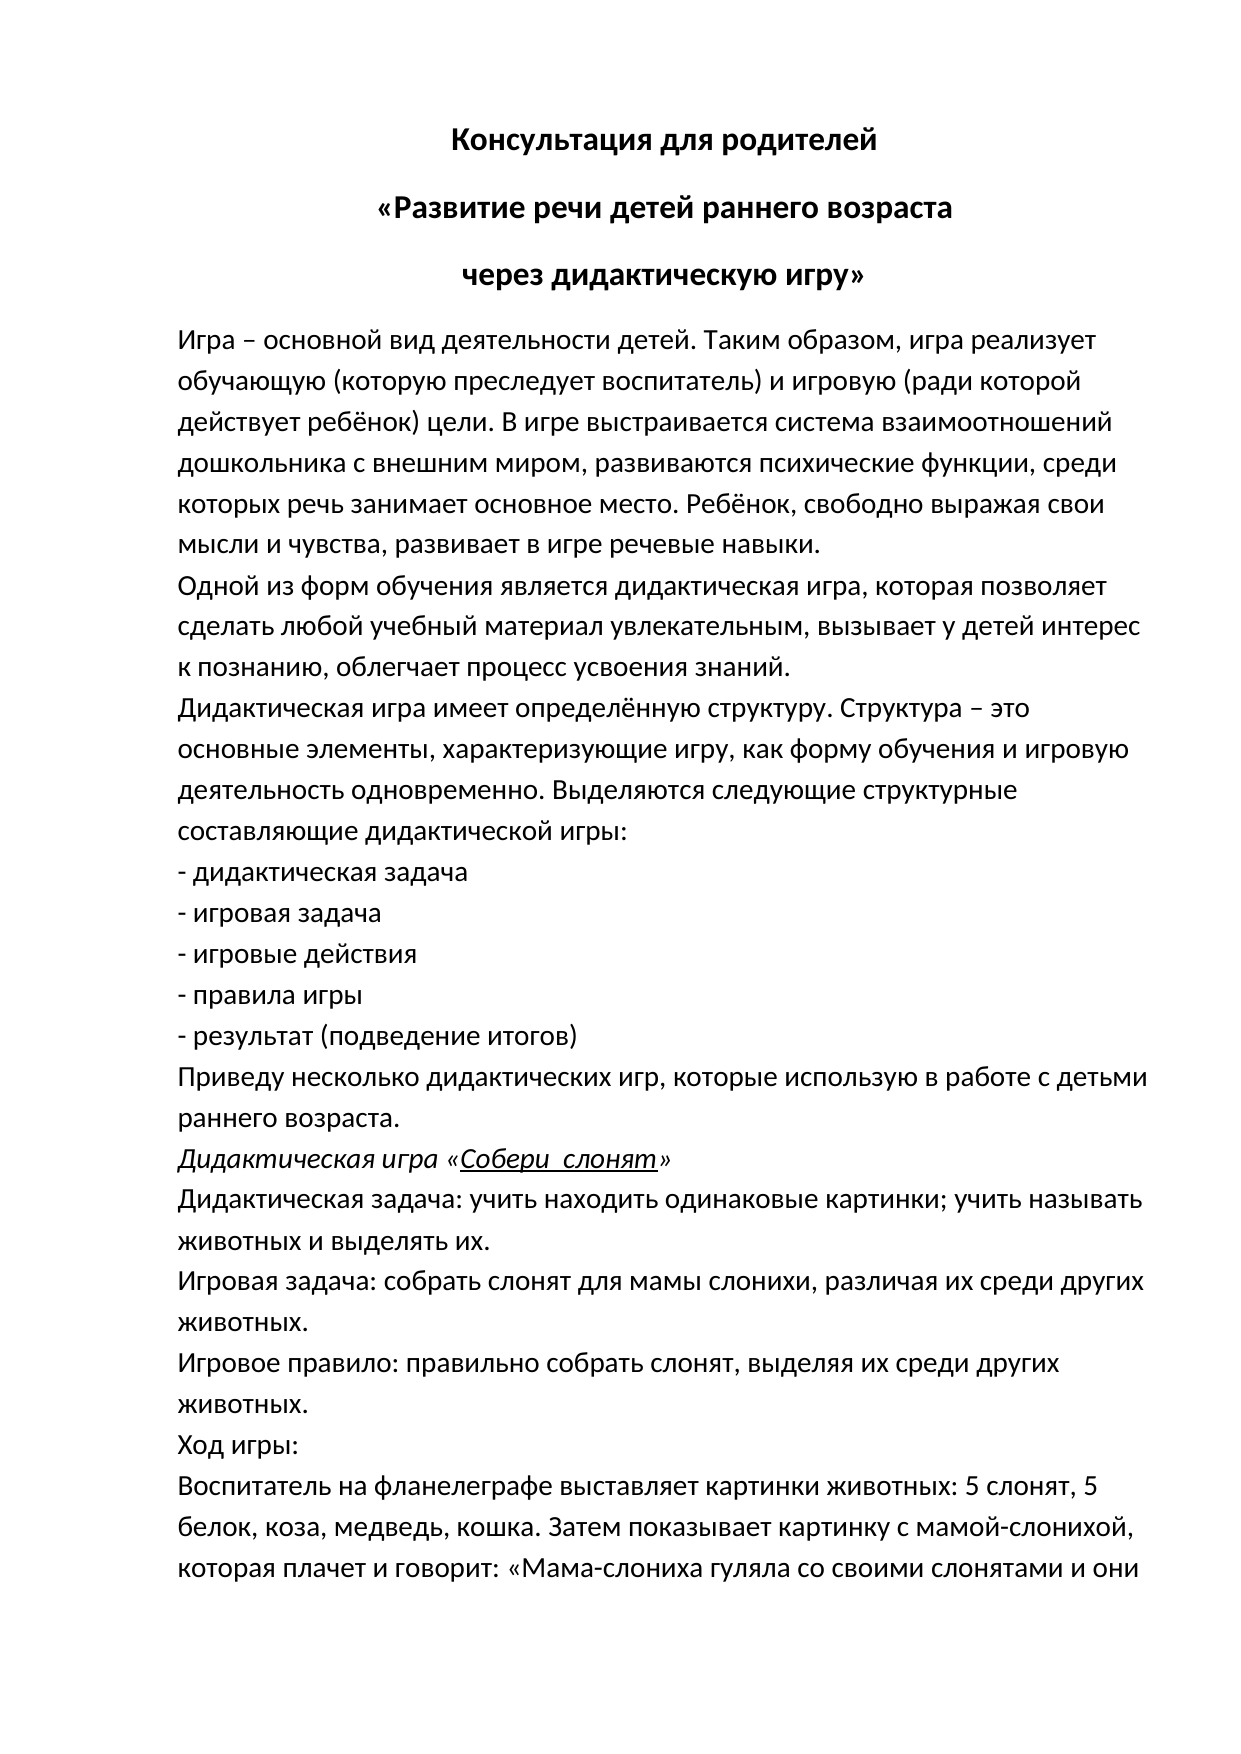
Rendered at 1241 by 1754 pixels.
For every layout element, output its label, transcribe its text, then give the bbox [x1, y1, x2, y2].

text Дидактическая задача: учить находить одинаковые картинки; учить называть животных и выделять их. [177, 1181, 1152, 1257]
text Дидактическая игра «Собери слонят» [177, 1140, 1152, 1175]
text Игра – основной вид деятельности детей. Таким образом, игра реализует обучающую (которую преследует воспитатель) и игровую (ради которой действует ребёнок) цели. В игре выстраивается система взаимоотношений дошкольника с внешним миром, развиваются психические функции, среди которых речь занимает основное место. Ребёнок, свободно выражая свои мысли и чувства, развивает в игре речевые навыки. [177, 321, 1152, 561]
text Ход игры: [177, 1426, 1152, 1462]
text - игровая задача [177, 894, 1152, 930]
text - результат (подведение итогов) [177, 1017, 1152, 1052]
text Игровая задача: собрать слонят для мамы слонихи, различая их среди других животных. [177, 1262, 1152, 1339]
text - правила игры [177, 976, 1152, 1012]
text Приведу несколько дидактических игр, которые использую в работе с детьми раннего возраста. [177, 1058, 1152, 1134]
text Дидактическая игра имеет определённую структуру. Структура – это основные элементы, характеризующие игру, как форму обучения и игровую деятельность одновременно. Выделяются следующие структурные составляющие дидактической игры: [177, 689, 1152, 848]
text - дидактическая задача [177, 853, 1152, 889]
text Одной из форм обучения является дидактическая игра, которая позволяет сделать любой учебный материал увлекательным, вызывает у детей интерес к познанию, облегчает процесс усвоения знаний. [177, 567, 1152, 684]
text Игровое правило: правильно собрать слонят, выделяя их среди других животных. [177, 1344, 1152, 1421]
text - игровые действия [177, 935, 1152, 971]
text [177, 1467, 1152, 1585]
text Консультация для родителей [177, 118, 1152, 159]
text «Развитие речи детей раннего возраста [177, 186, 1152, 226]
text через дидактическую игру» [177, 253, 1152, 294]
